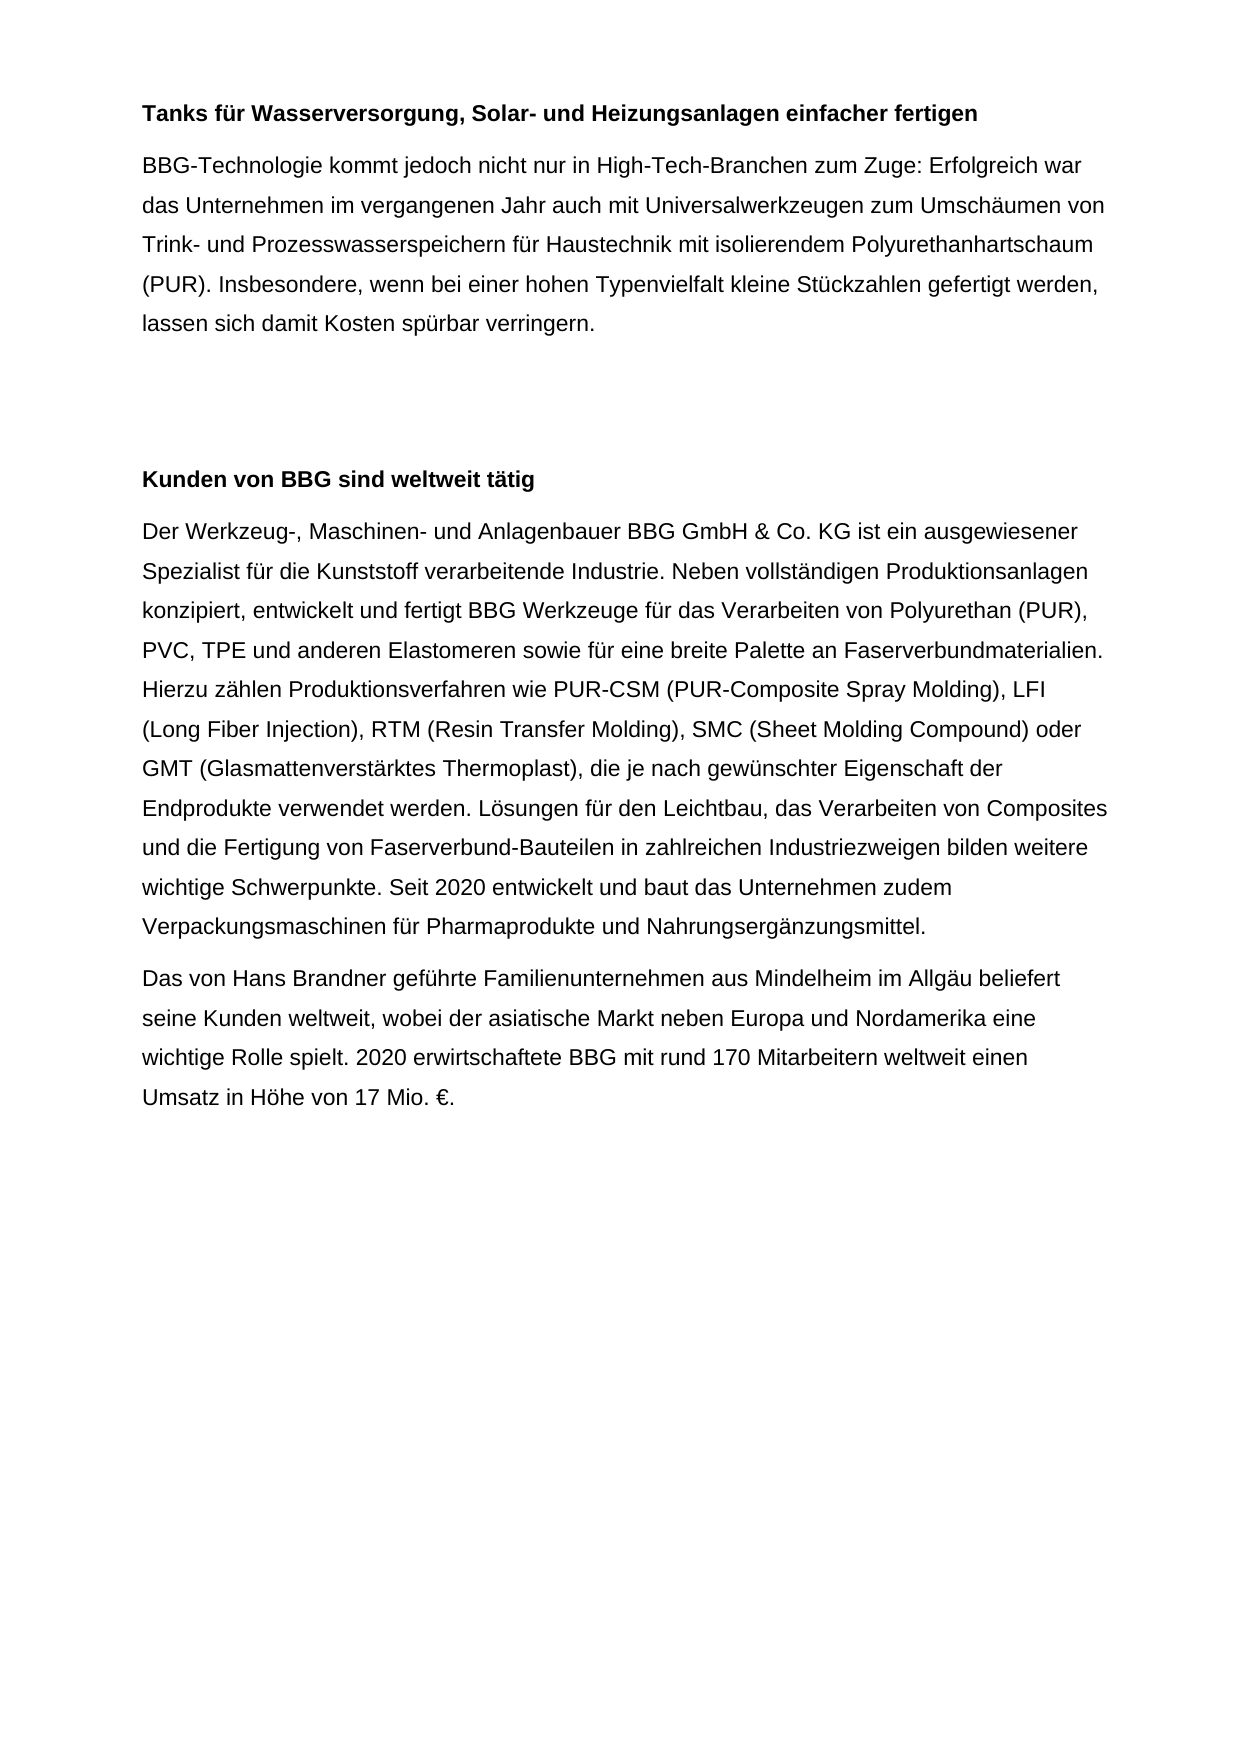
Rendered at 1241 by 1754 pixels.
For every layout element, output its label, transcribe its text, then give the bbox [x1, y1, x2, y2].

text Das von Hans Brandner geführte Familienunternehmen aus Mindelheim im Allgäu beliefert seine Kunden weltweit, wobei der asiatische Markt neben Europa und Nordamerika eine wichtige Rolle spielt. 2020 erwirtschaftete BBG mit rund 170 Mitarbeitern weltweit einen Umsatz in Höhe von 17 Mio. €. [142, 965, 1110, 1110]
text BBG-Technologie kommt jedoch nicht nur in High-Tech-Branchen zum Zuge: Erfolgreich war das Unternehmen im vergangenen Jahr auch mit Universalwerkzeugen zum Umschäumen von Trink- und Prozesswasserspeichern für Haustechnik mit isolierendem Polyurethanhartschaum (PUR). Insbesondere, wenn bei einer hohen Typenvielfalt kleine Stückzahlen gefertigt werden, lassen sich damit Kosten spürbar verringern. [142, 152, 1110, 337]
text Der Werkzeug-, Maschinen- und Anlagenbauer BBG GmbH & Co. KG ist ein ausgewiesener Spezialist für die Kunststoff verarbeitende Industrie. Neben vollständigen Produktionsanlagen konzipiert, entwickelt und fertigt BBG Werkzeuge für das Verarbeiten von Polyurethan (PUR), PVC, TPE und anderen Elastomeren sowie für eine breite Palette an Faserverbundmaterialien. Hierzu zählen Produktionsverfahren wie PUR-CSM (PUR-Composite Spray Molding), LFI (Long Fiber Injection), RTM (Resin Transfer Molding), SMC (Sheet Molding Compound) oder GMT (Glasmattenverstärktes Thermoplast), die je nach gewünschter Eigenschaft der Endprodukte verwendet werden. Lösungen für den Leichtbau, das Verarbeiten von Composites und die Fertigung von Faserverbund-Bauteilen in zahlreichen Industriezweigen bilden weitere wichtige Schwerpunkte. Seit 2020 entwickelt und baut das Unternehmen zudem Verpackungsmaschinen für Pharmaprodukte und Nahrungsergänzungsmittel. [142, 518, 1110, 939]
text Tanks für Wasserversorgung, Solar- und Heizungsanlagen einfacher fertigen [142, 100, 1110, 127]
text Kunden von BBG sind weltweit tätig [142, 466, 1110, 493]
